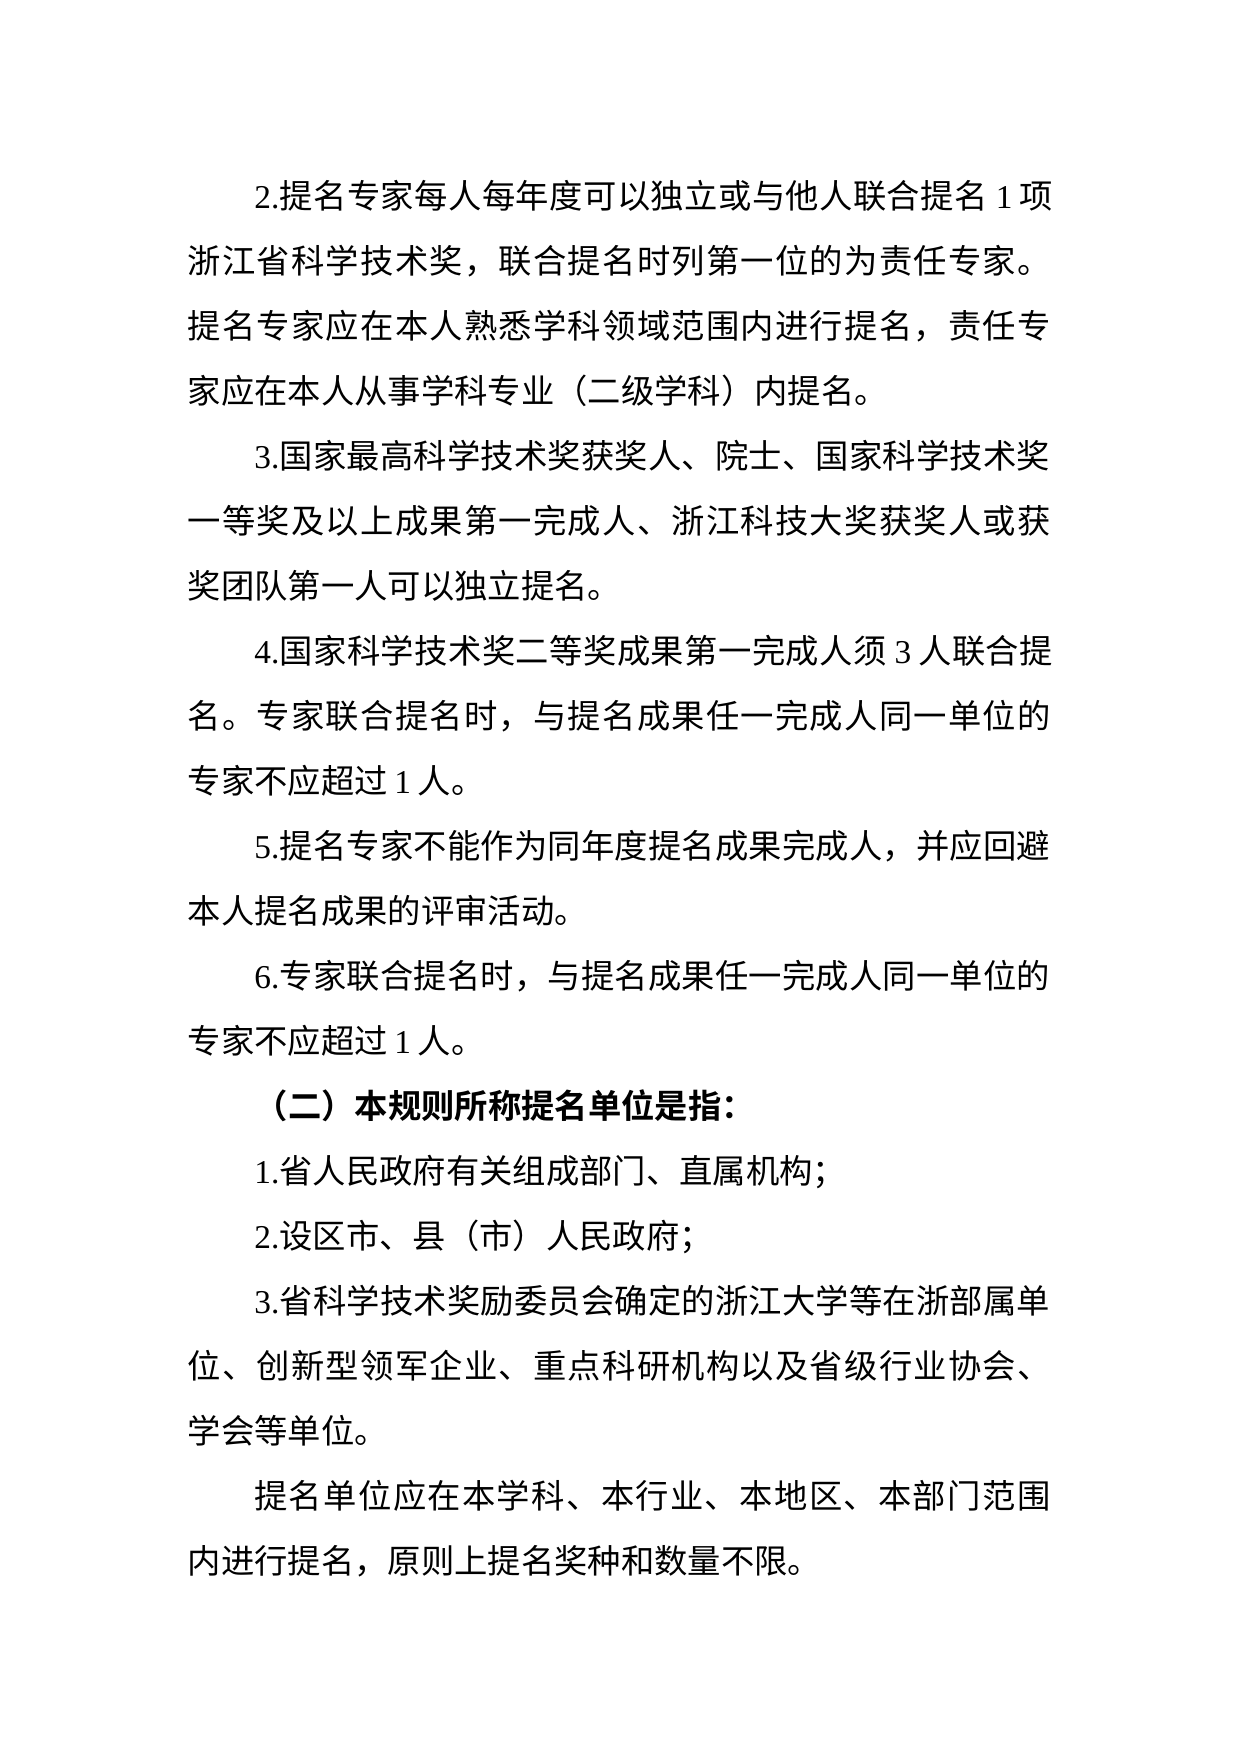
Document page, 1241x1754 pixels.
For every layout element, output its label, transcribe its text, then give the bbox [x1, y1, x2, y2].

text 2.设区市、县（市）人民政府； [187, 1202, 1053, 1267]
text 4.国家科学技术奖二等奖成果第一完成人须3人联合提名。专家联合提名时，与提名成果任一完成人同一单位的专家不应超过1人。 [187, 617, 1053, 812]
text 3.国家最高科学技术奖获奖人、院士、国家科学技术奖一等奖及以上成果第一完成人、浙江科技大奖获奖人或获奖团队第一人可以独立提名。 [187, 422, 1053, 617]
text 6.专家联合提名时，与提名成果任一完成人同一单位的专家不应超过1人。 [187, 942, 1053, 1072]
text 3.省科学技术奖励委员会确定的浙江大学等在浙部属单位、创新型领军企业、重点科研机构以及省级行业协会、学会等单位。 [187, 1267, 1053, 1462]
text 1.省人民政府有关组成部门、直属机构； [187, 1137, 1053, 1202]
text 提名单位应在本学科、本行业、本地区、本部门范围内进行提名，原则上提名奖种和数量不限。 [187, 1462, 1053, 1592]
text 5.提名专家不能作为同年度提名成果完成人，并应回避本人提名成果的评审活动。 [187, 812, 1053, 942]
text 2.提名专家每人每年度可以独立或与他人联合提名1项浙江省科学技术奖，联合提名时列第一位的为责任专家。提名专家应在本人熟悉学科领域范围内进行提名，责任专家应在本人从事学科专业（二级学科）内提名。 [187, 162, 1053, 422]
text （二）本规则所称提名单位是指： [187, 1072, 1053, 1137]
